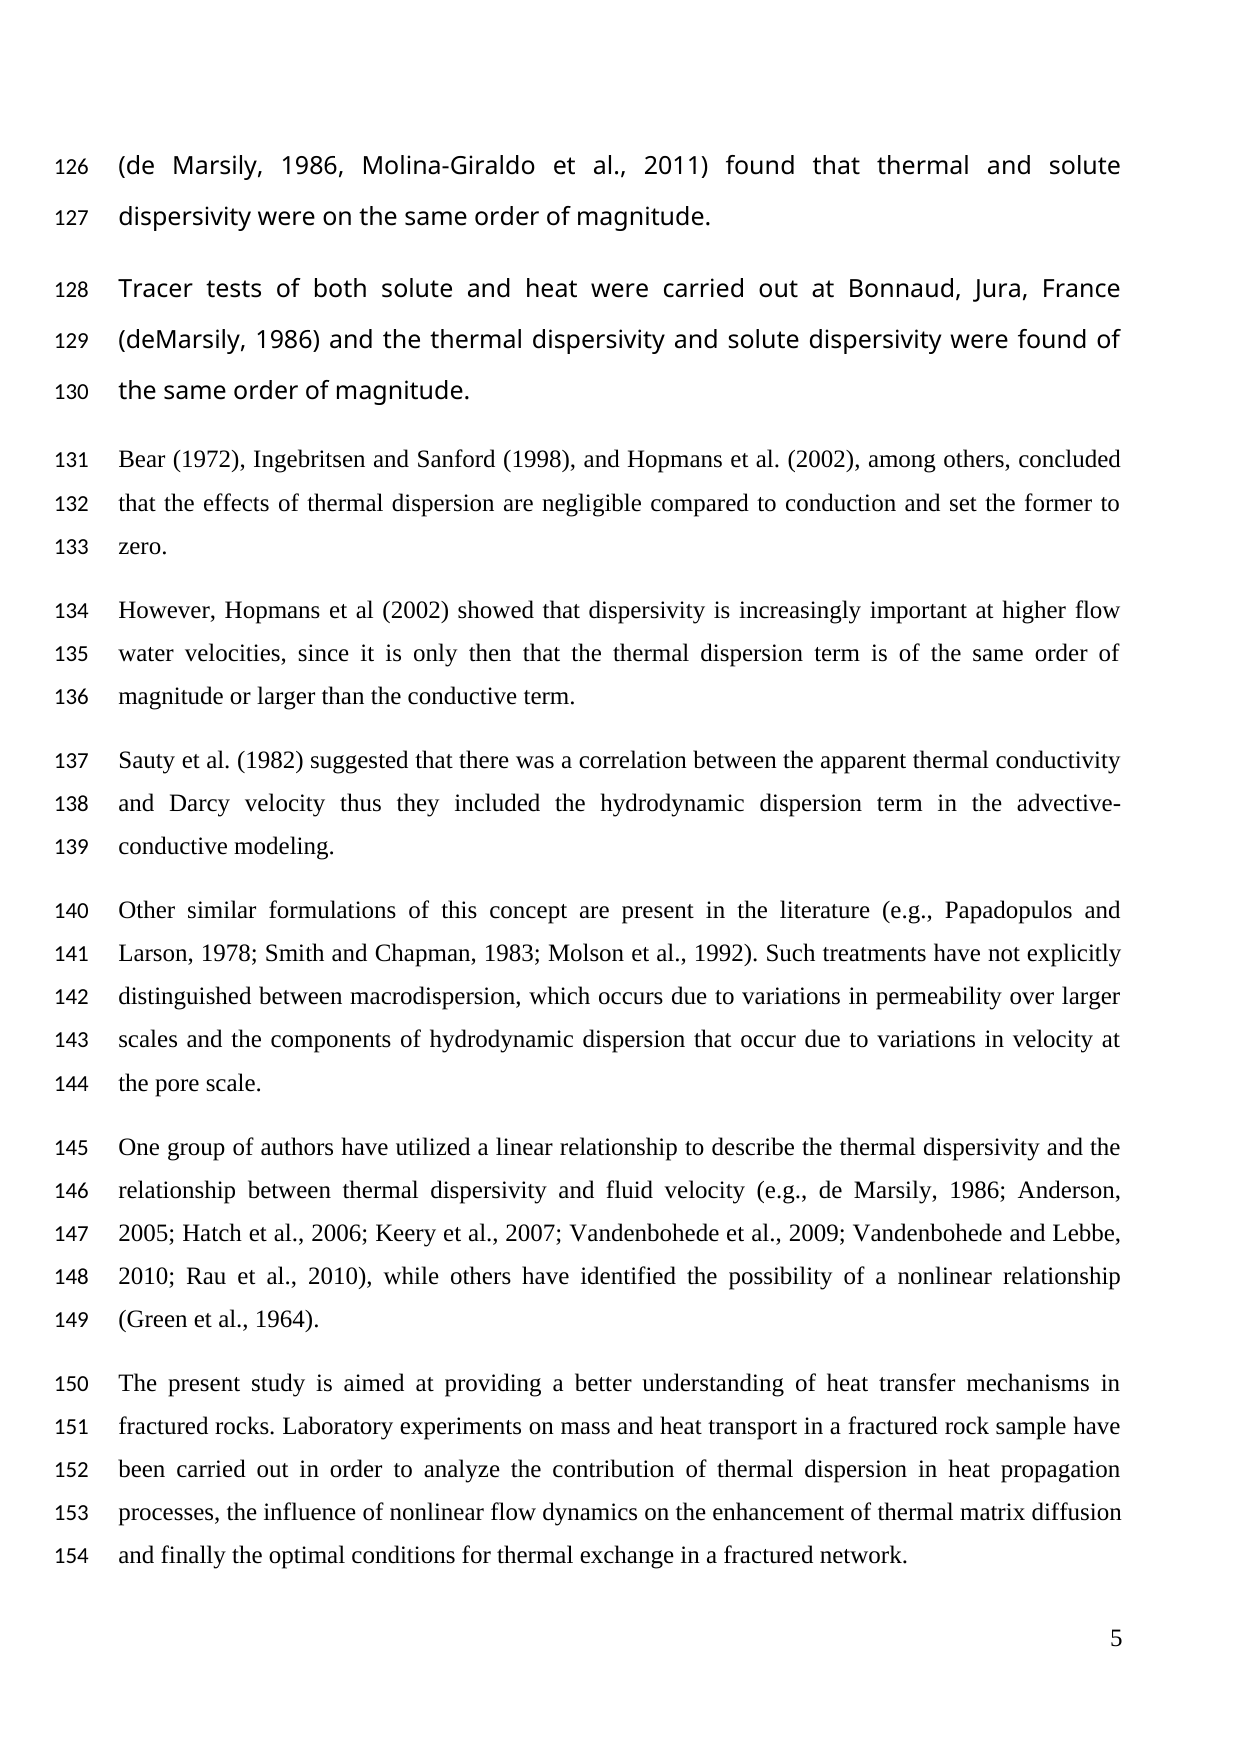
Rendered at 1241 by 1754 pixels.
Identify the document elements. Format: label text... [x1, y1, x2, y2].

text Tracer tests of both solute and heat were carried out at Bonnaud, Jura, France (deMarsily, 1986) and the thermal dispersivity and solute dispersivity were found of the same order of magnitude. [118, 271, 1122, 407]
text One group of authors have utilized a linear relationship to describe the thermal dispersivity and the relationship between thermal dispersivity and fluid velocity (e.g., de Marsily, 1986; Anderson, 2005; Hatch et al., 2006; Keery et al., 2007; Vandenbohede et al., 2009; Vandenbohede and Lebbe, 2010; Rau et al., 2010), while others have identified the possibility of a nonlinear relationship (Green et al., 1964). [118, 1132, 1122, 1333]
text Bear (1972), Ingebritsen and Sanford (1998), and Hopmans et al. (2002), among others, concluded that the effects of thermal dispersion are negligible compared to conduction and set the former to zero. [118, 444, 1122, 559]
text The present study is aimed at providing a better understanding of heat transfer mechanisms in fractured rocks. Laboratory experiments on mass and heat transport in a fractured rock sample have been carried out in order to analyze the contribution of thermal dispersion in heat propagation processes, the influence of nonlinear flow dynamics on the enhancement of thermal matrix diffusion and finally the optimal conditions for thermal exchange in a fractured network. [118, 1368, 1122, 1569]
text Sauty et al. (1982) suggested that there was a correlation between the apparent thermal conductivity and Darcy velocity thus they included the hydrodynamic dispersion term in the advective-conductive modeling. [118, 745, 1122, 860]
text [118, 148, 1122, 233]
text However, Hopmans et al (2002) showed that dispersivity is increasingly important at higher flow water velocities, since it is only then that the thermal dispersion term is of the same order of magnitude or larger than the conductive term. [118, 595, 1122, 710]
text Other similar formulations of this concept are present in the literature (e.g., Papadopulos and Larson, 1978; Smith and Chapman, 1983; Molson et al., 1992). Such treatments have not explicitly distinguished between macrodispersion, which occurs due to variations in permeability over larger scales and the components of hydrodynamic dispersion that occur due to variations in velocity at the pore scale. [118, 895, 1122, 1096]
